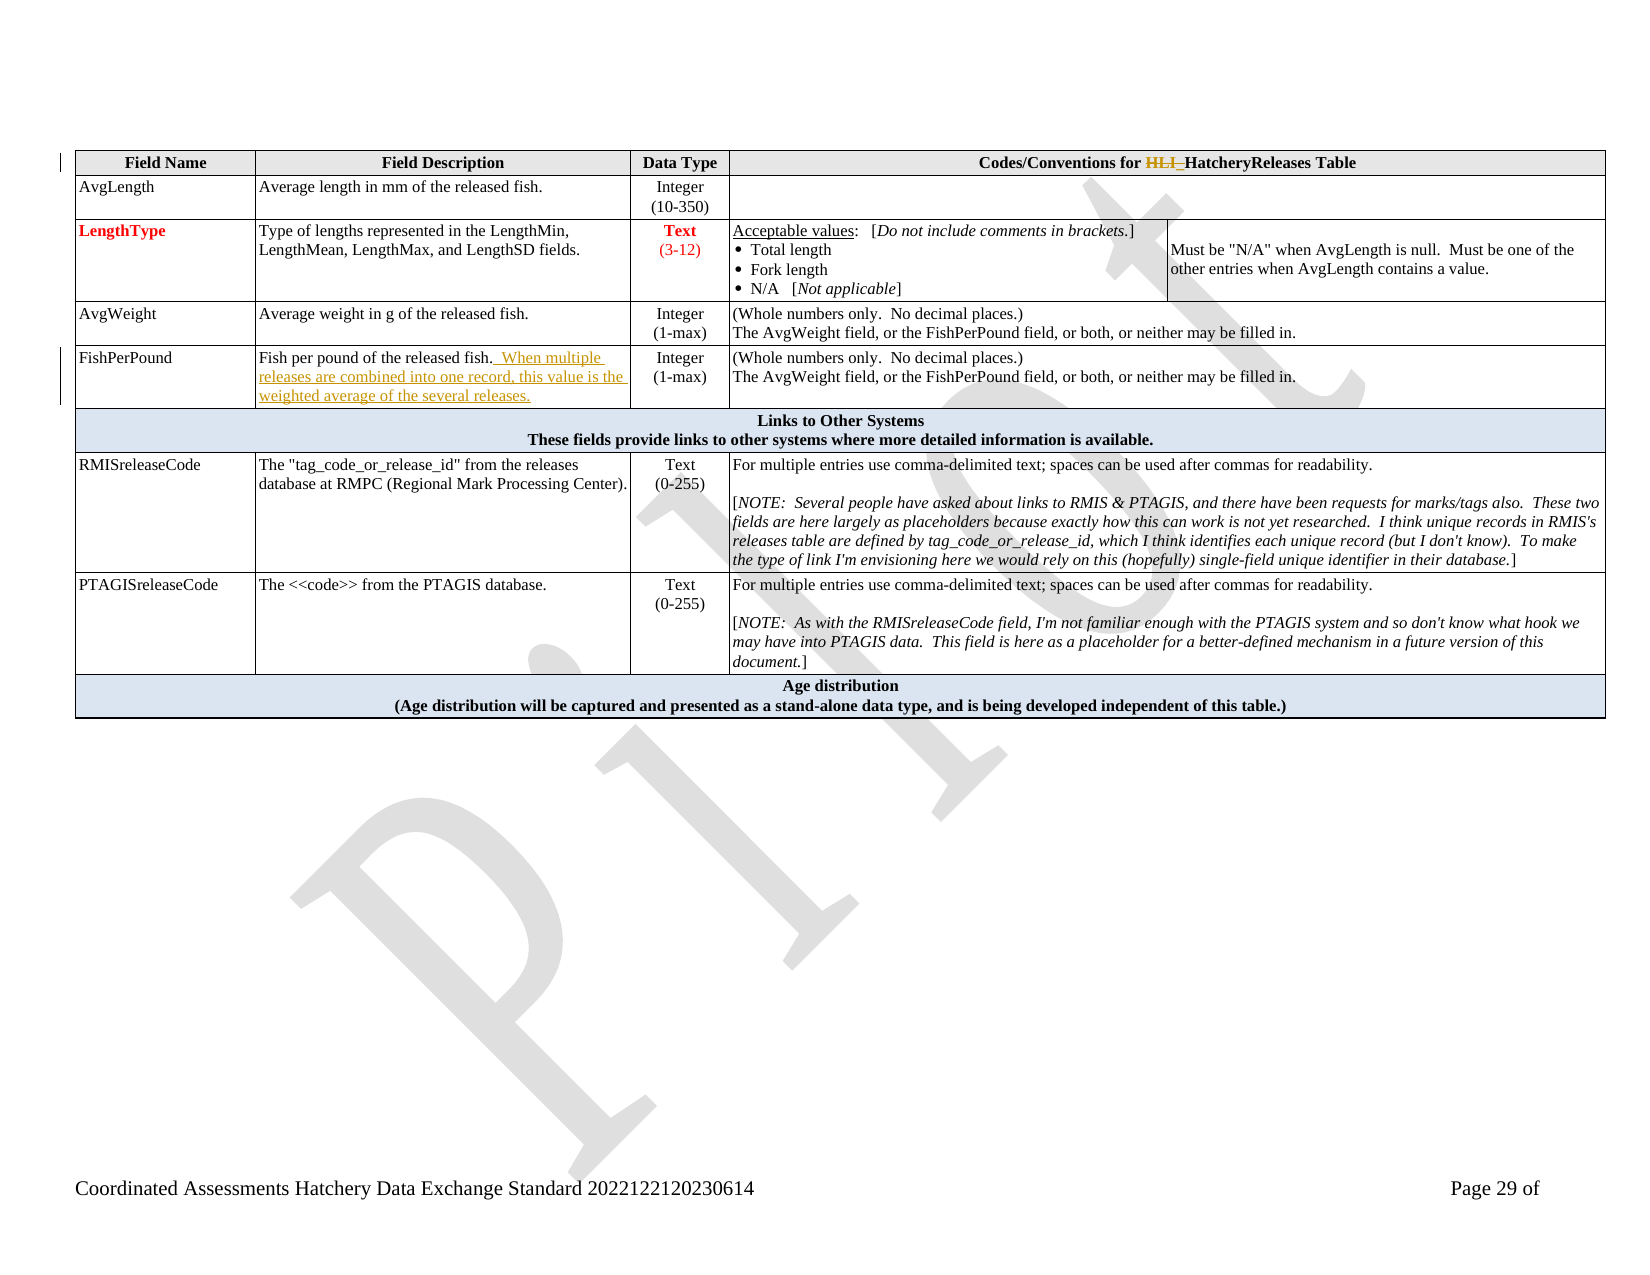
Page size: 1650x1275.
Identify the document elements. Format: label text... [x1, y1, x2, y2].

table_cell Text (3-12) [631, 220, 729, 301]
table_cell FishPerPound [76, 346, 255, 408]
table_cell [730, 176, 1605, 218]
table_cell Average length in mm of the released fish. [256, 176, 630, 218]
table_cell RMISreleaseCode [76, 453, 255, 572]
table_cell Integer (1-max) [631, 346, 729, 408]
table_cell PTAGISreleaseCode [76, 573, 255, 674]
table_cell AvgLength [76, 176, 255, 218]
table_cell Integer (1-max) [631, 302, 729, 345]
table_cell For multiple entries use comma-delimited text; spaces can be used after commas for readability. [NOTE: Several people have asked about links to RMIS & PTAGIS, and there have been requests for marks/tags also. These two fields are here largely as placeholders because exactly how this can work is not yet researched. I think unique records in RMIS's releases table are defined by tag_code_or_release_id, which I think identifies each unique record (but I don't know). To make the type of link I'm envisioning here we would rely on this (hopefully) single-field unique identifier in their database.] [730, 453, 1605, 572]
table_header Data Type [631, 151, 729, 175]
table_header Codes/Conventions for HatcheryReleases Table [730, 151, 1605, 175]
table_cell Text (0-255) [631, 453, 729, 572]
table_cell AvgWeight [76, 302, 255, 345]
table_cell Must be "N/A" when AvgLength is null. Must be one of the other entries when AvgLength contains a value. [1168, 220, 1605, 301]
table_cell LengthType [76, 220, 255, 301]
table_cell (Whole numbers only. No decimal places.) The AvgWeight field, or the FishPerPound field, or both, or neither may be filled in. [730, 302, 1605, 345]
table_cell Type of lengths represented in the LengthMin, LengthMean, LengthMax, and LengthSD fields. [256, 220, 630, 301]
table_cell Average weight in g of the released fish. [256, 302, 630, 345]
table_cell The <<code>> from the PTAGIS database. [256, 573, 630, 674]
table_cell For multiple entries use comma-delimited text; spaces can be used after commas for readability. [NOTE: As with the RMISreleaseCode field, I'm not familiar enough with the PTAGIS system and so don't know what hook we may have into PTAGIS data. This field is here as a placeholder for a better-defined mechanism in a future version of this document.] [730, 573, 1605, 674]
table_cell (Whole numbers only. No decimal places.) The AvgWeight field, or the FishPerPound field, or both, or neither may be filled in. [730, 346, 1605, 408]
table_header Field Name [76, 151, 255, 175]
table_cell Text (0-255) [631, 573, 729, 674]
table_cell Integer (10-350) [631, 176, 729, 218]
table_cell Links to Other Systems These fields provide links to other systems where more detailed information is available. [76, 409, 1605, 452]
table_header Field Description [256, 151, 630, 175]
table_cell The "tag_code_or_release_id" from the releases database at RMPC (Regional Mark Processing Center). [256, 453, 630, 572]
table_cell Age distribution (Age distribution will be captured and presented as a stand-alone data type, and is being developed independent of this table.) [76, 675, 1605, 717]
table_cell Fish per pound of the released fish. [256, 346, 630, 408]
table_cell Acceptable values: [Do not include comments in brackets.] Total length Fork length N/A [Not applicable] [730, 220, 1167, 301]
